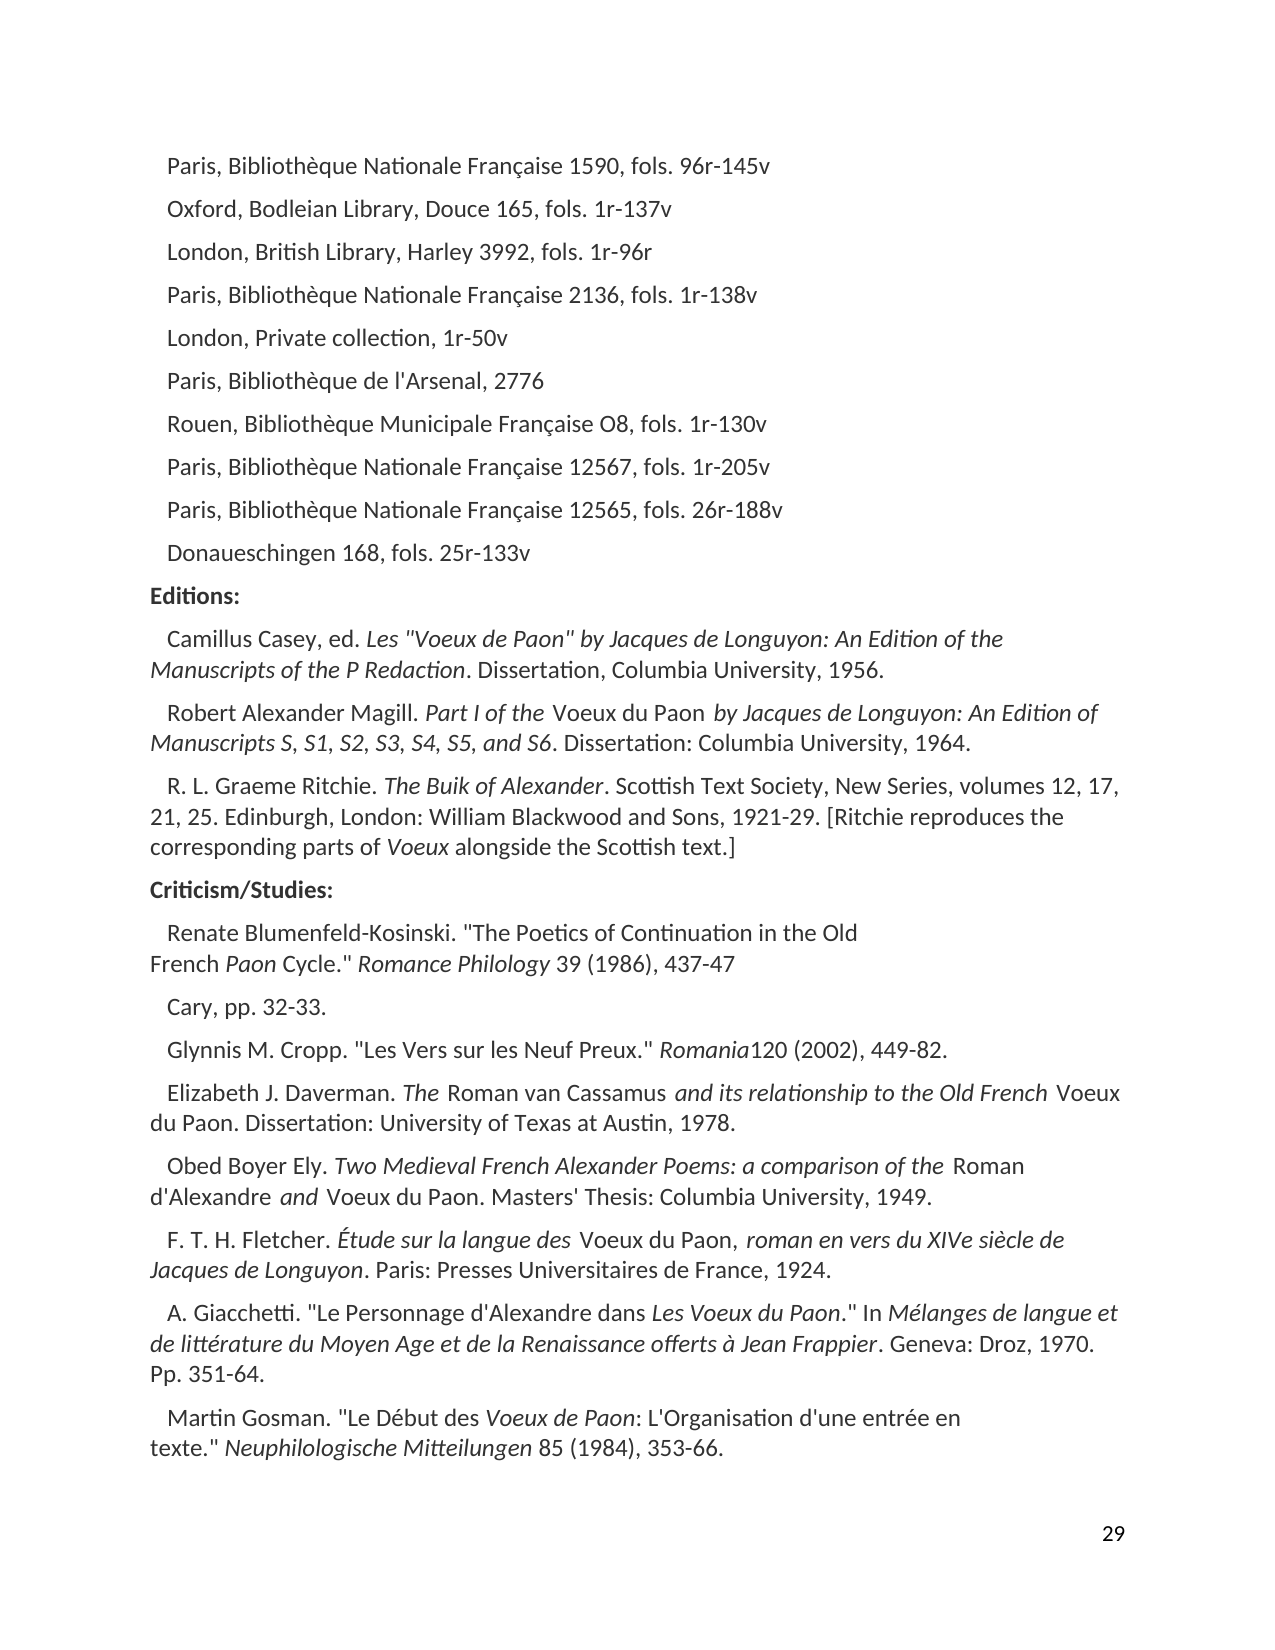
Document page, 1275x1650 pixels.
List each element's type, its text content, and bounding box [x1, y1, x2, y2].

text Paris, Bibliothèque Nationale Française 12567, fols. 1r-205v [150, 451, 1125, 482]
text London, Private collection, 1r-50v [150, 322, 1125, 353]
text Donaueschingen 168, fols. 25r-133v [150, 537, 1125, 568]
text Paris, Bibliothèque de l'Arsenal, 2776 [150, 365, 1125, 396]
text Renate Blumenfeld-Kosinski. "The Poetics of Continuation in the Old French Paon Cycle." Romance Philology 39 (1986), 437-47 [150, 917, 1125, 978]
text Obed Boyer Ely. Two Medieval French Alexander Poems: a comparison of the Roman d'Alexandre and Voeux du Paon. Masters' Thesis: Columbia University, 1949. [150, 1151, 1125, 1212]
text Cary, pp. 32-33. [150, 991, 1125, 1021]
text Camillus Casey, ed. Les "Voeux de Paon" by Jacques de Longuyon: An Edition of the Manuscripts of the P Redaction. Dissertation, Columbia University, 1956. [150, 623, 1125, 684]
text Oxford, Bodleian Library, Douce 165, fols. 1r-137v [150, 193, 1125, 223]
text Robert Alexander Magill. Part I of the Voeux du Paon by Jacques de Longuyon: An Edition of Manuscripts S, S1, S2, S3, S4, S5, and S6. Dissertation: Columbia University, 1964. [150, 697, 1125, 758]
text Criticism/Studies: [150, 874, 1125, 905]
text Elizabeth J. Daverman. The Roman van Cassamus and its relationship to the Old French Voeux du Paon. Dissertation: University of Texas at Austin, 1978. [150, 1077, 1125, 1138]
text Glynnis M. Cropp. "Les Vers sur les Neuf Preux." Romania120 (2002), 449-82. [150, 1034, 1125, 1064]
text F. T. H. Fletcher. Étude sur la langue des Voeux du Paon, roman en vers du XIVe siècle de Jacques de Longuyon. Paris: Presses Universitaires de France, 1924. [150, 1224, 1125, 1285]
text London, British Library, Harley 3992, fols. 1r-96r [150, 236, 1125, 267]
text Editions: [150, 580, 1125, 611]
text Paris, Bibliothèque Nationale Française 1590, fols. 96r-145v [150, 150, 1125, 181]
text Paris, Bibliothèque Nationale Française 12565, fols. 26r-188v [150, 494, 1125, 525]
text R. L. Graeme Ritchie. The Buik of Alexander. Scottish Text Society, New Series, volumes 12, 17, 21, 25. Edinburgh, London: William Blackwood and Sons, 1921-29. [Ritchie reproduces the corresponding parts of Voeux alongside the Scottish text.] [150, 770, 1125, 862]
text Paris, Bibliothèque Nationale Française 2136, fols. 1r-138v [150, 279, 1125, 309]
text Rouen, Bibliothèque Municipale Française O8, fols. 1r-130v [150, 408, 1125, 439]
text Martin Gosman. "Le Début des Voeux de Paon: L'Organisation d'une entrée en texte." Neuphilologische Mitteilungen 85 (1984), 353-66. [150, 1402, 1125, 1463]
text A. Giacchetti. "Le Personnage d'Alexandre dans Les Voeux du Paon." In Mélanges de langue et de littérature du Moyen Age et de la Renaissance offerts à Jean Frappier. Geneva: Droz, 1970. Pp. 351-64. [150, 1298, 1125, 1389]
